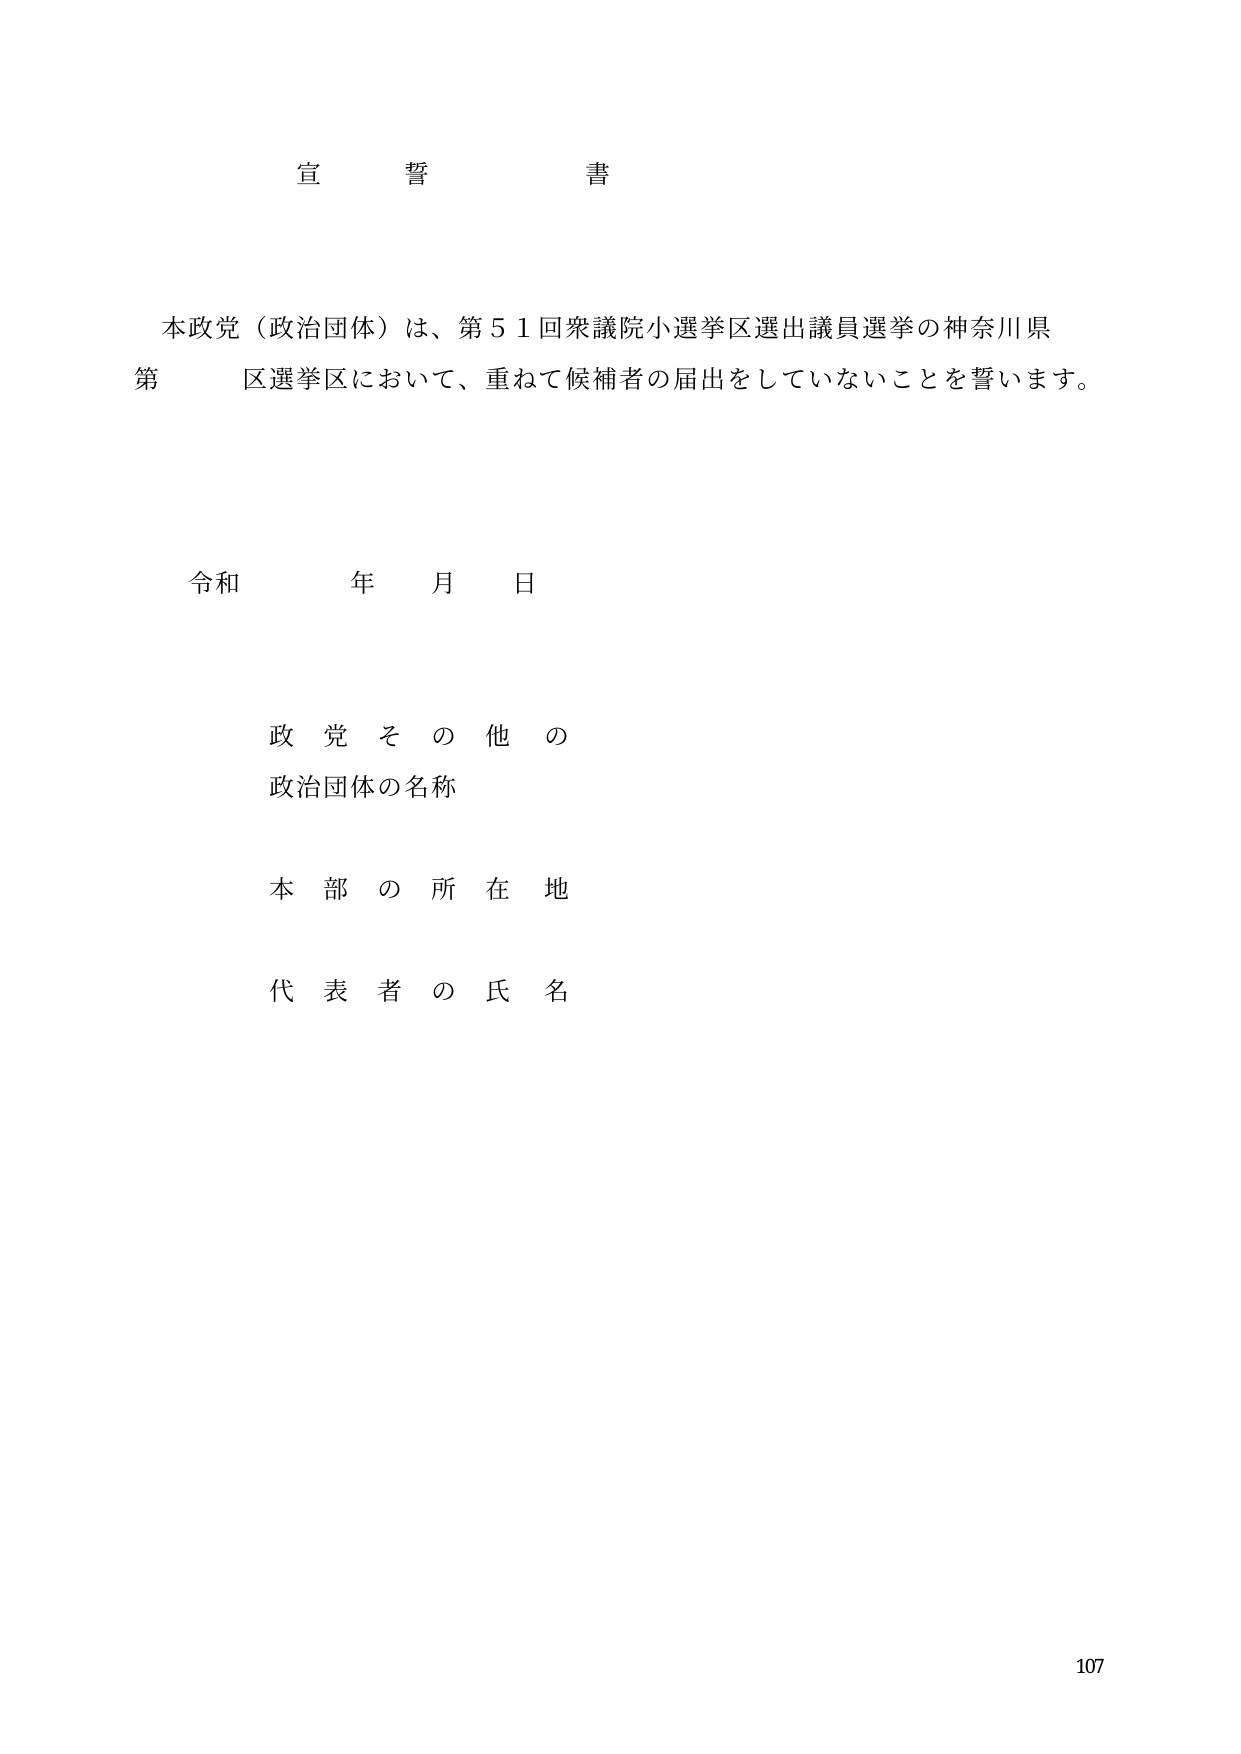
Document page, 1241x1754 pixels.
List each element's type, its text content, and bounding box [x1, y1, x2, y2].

text 宣誓書 [134, 148, 1106, 199]
text 本部の所在地 [134, 862, 1106, 913]
text 第 区選挙区において、重ねて候補者の届出をしていないことを誓います。 [134, 352, 1106, 403]
text 政党その他の [134, 709, 1106, 760]
text 本政党（政治団体）は、第５１回衆議院小選挙区選出議員選挙の神奈川県 [134, 301, 1106, 352]
text 代表者の氏名 [134, 964, 1106, 1015]
text 政治団体の名称 [134, 760, 1106, 811]
text 令和 年 月 日 [134, 556, 1106, 607]
